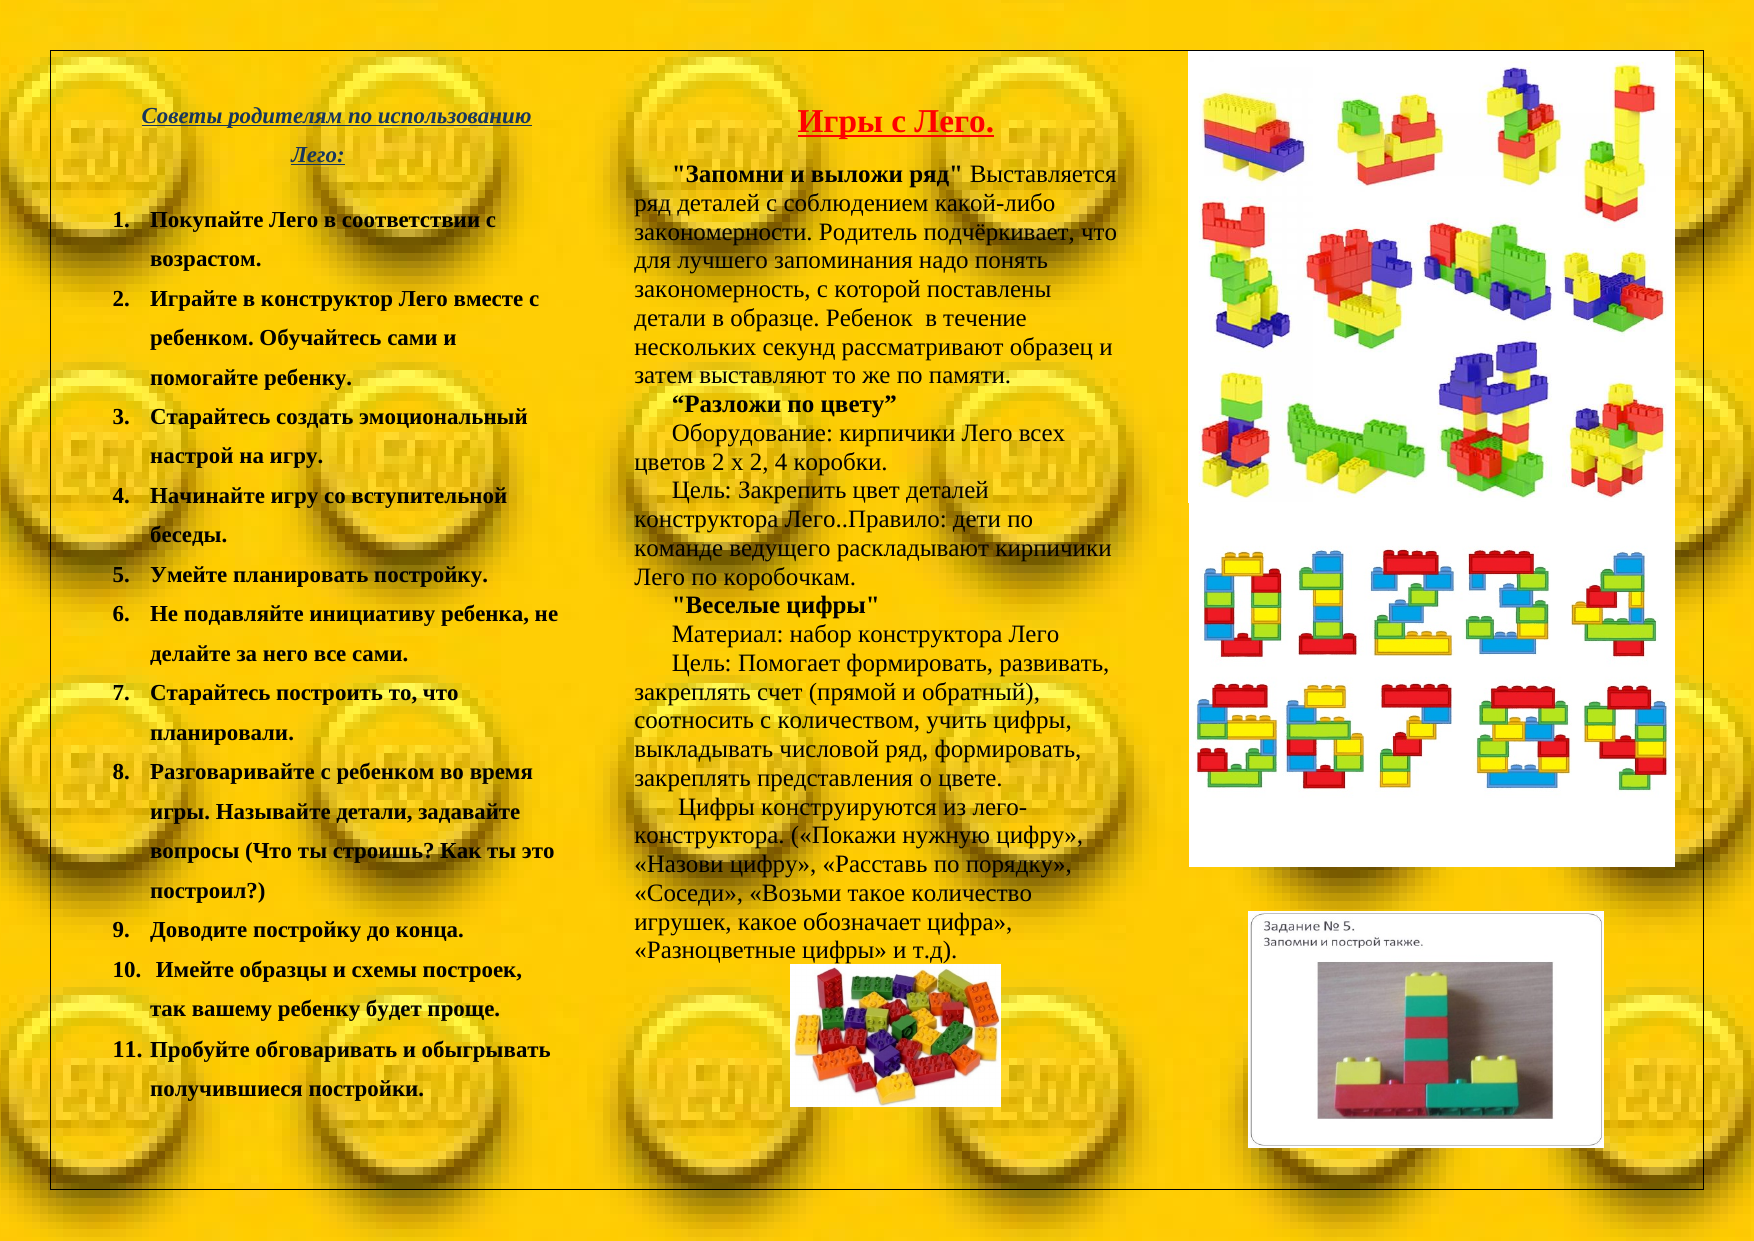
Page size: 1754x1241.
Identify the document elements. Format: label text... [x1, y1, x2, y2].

list Имейте образцы и схемы построек, так вашему ребенку будет проще. [112, 956, 560, 1022]
text "Запомни и выложи ряд" Выставляется ряд деталей с соблюдением какой-либо закономерности. Родитель подчёркивает, что для лучшего запоминания надо понять закономерность, с которой поставлены детали в образце. Ребенок в течение нескольких секунд рассматривают образец и затем выставляют то же по памяти. [634, 159, 1119, 389]
list Доводите постройку до конца. [112, 916, 560, 943]
list Начинайте игру со вступительной беседы. [112, 482, 560, 548]
text "Веселые цифры" [634, 591, 1119, 619]
text Материал: набор конструктора Лего [634, 619, 1119, 648]
list Не подавляйте инициативу ребенка, не делайте за него все сами. [112, 601, 560, 666]
list Покупайте Лего в соответствии с возрастом. [112, 206, 560, 272]
picture [0, 0, 1754, 1241]
list Старайтесь создать эмоциональный настрой на игру. [112, 403, 560, 469]
list Умейте планировать постройку. [112, 561, 560, 587]
list Играйте в конструктор Лего вместе с ребенком. Обучайтесь сами и помогайте ребенку. [112, 285, 560, 390]
text Игры с Лего. [634, 102, 1119, 140]
text “Разложи по цвету” [634, 389, 1119, 418]
text Цифры конструируются из лего-конструктора. («Покажи нужную цифру», «Назови цифру», «Расставь по порядку», «Соседи», «Возьми такое количество игрушек, какое обозначает цифра», «Разноцветные цифры» и т.д). [634, 792, 1119, 964]
list Старайтесь построить то, что планировали. [112, 679, 560, 745]
text Оборудование: кирпичики Лего всех цветов 2 x 2, 4 коробки. [634, 418, 1119, 476]
list Пробуйте обговаривать и обыгрывать получившиеся постройки. [112, 1035, 560, 1102]
text Цель: Закрепить цвет деталей конструктора Лего..Правило: дети по команде ведущего раскладывают кирпичики Лего по коробочкам. [634, 476, 1119, 591]
list Разговаривайте с ребенком во время игры. Называйте детали, задавайте вопросы (Что ты строишь? Как ты это построил?) [112, 758, 560, 903]
text Цель: Помогает формировать, развивать, закреплять счет (прямой и обратный), соотносить с количеством, учить цифры, выкладывать числовой ряд, формировать, закреплять представления о цвете. [634, 648, 1119, 792]
text Советы родителям по использованию Лего: [75, 102, 560, 168]
